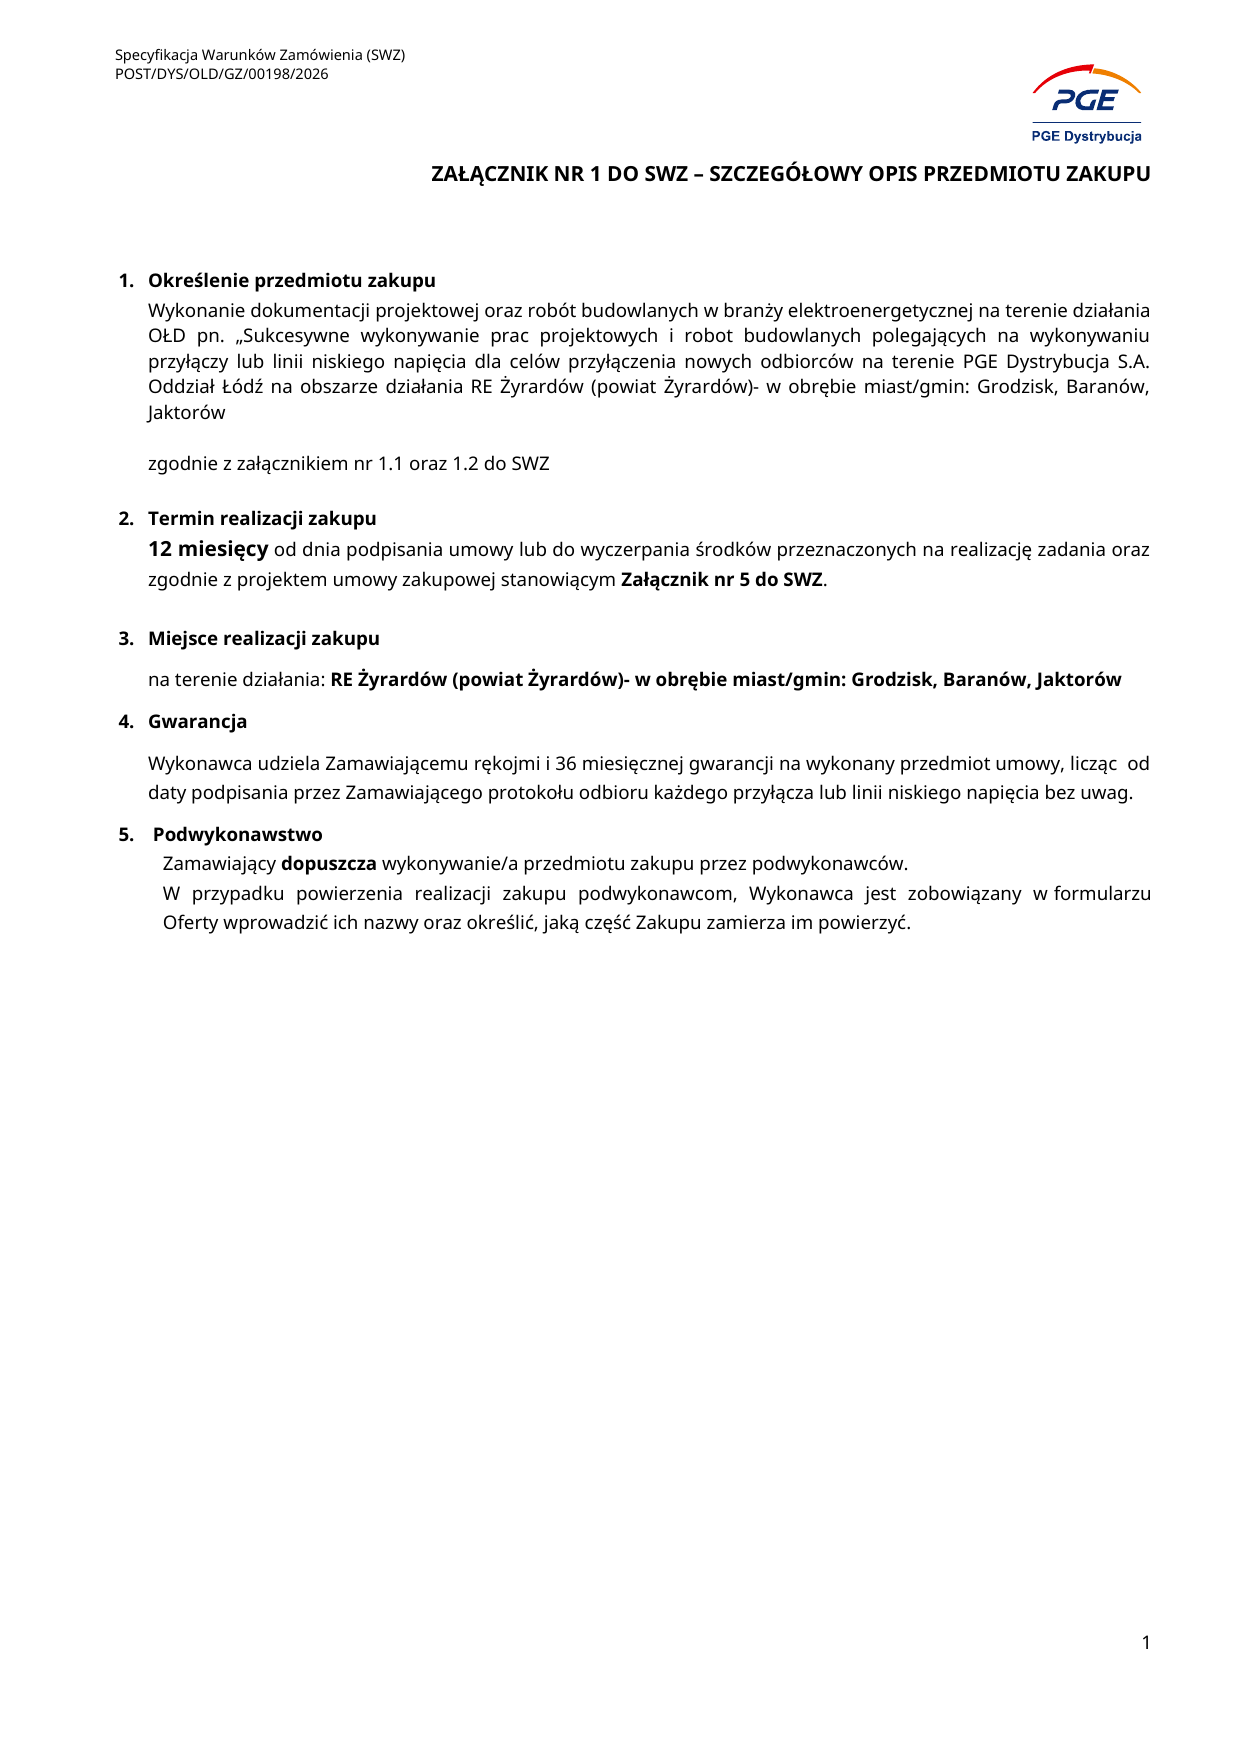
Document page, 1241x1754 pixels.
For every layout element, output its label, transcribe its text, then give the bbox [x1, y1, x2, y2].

list Gwarancja [118, 708, 1152, 734]
text Wykonawca udziela Zamawiającemu rękojmi i 36 miesięcznej gwarancji na wykonany przedmiot umowy, licząc od daty podpisania przez Zamawiającego protokołu odbioru każdego przyłącza lub linii niskiego napięcia bez uwag. [148, 750, 1152, 805]
list Miejsce realizacji zakupu [118, 625, 1152, 650]
list W przypadku powierzenia realizacji zakupu podwykonawcom, Wykonawca jest zobowiązany w formularzu Oferty wprowadzić ich nazwy oraz określić, jaką część Zakupu zamierza im powierzyć. [163, 880, 1152, 934]
text ZAŁĄCZNIK NR 1 DO SWZ – SZCZEGÓŁOWY OPIS PRZEDMIOTU ZAKUPU [118, 159, 1152, 187]
list Wykonanie dokumentacji projektowej oraz robót budowlanych w branży elektroenergetycznej na terenie działania OŁD pn. „Sukcesywne wykonywanie prac projektowych i robot budowlanych polegających na wykonywaniu przyłączy lub linii niskiego napięcia dla celów przyłączenia nowych odbiorców na terenie PGE Dystrybucja S.A. Oddział Łódź na obszarze działania RE Żyrardów (powiat Żyrardów)- w obrębie miast/gmin: Grodzisk, Baranów, Jaktorów [148, 297, 1152, 424]
list Zamawiający dopuszcza wykonywanie/a przedmiotu zakupu przez podwykonawców. [163, 851, 1152, 876]
list Podwykonawstwo [118, 821, 1152, 847]
list 12 miesięcy od dnia podpisania umowy lub do wyczerpania środków przeznaczonych na realizację zadania oraz zgodnie z projektem umowy zakupowej stanowiącym Załącznik nr 5 do SWZ. [148, 534, 1152, 592]
text na terenie działania: RE Żyrardów (powiat Żyrardów)- w obrębie miast/gmin: Grodzisk, Baranów, Jaktorów [118, 667, 1152, 692]
list Termin realizacji zakupu [118, 505, 1152, 530]
list zgodnie z załącznikiem nr 1.1 oraz 1.2 do SWZ [148, 450, 1152, 476]
list Określenie przedmiotu zakupu [118, 268, 1152, 293]
